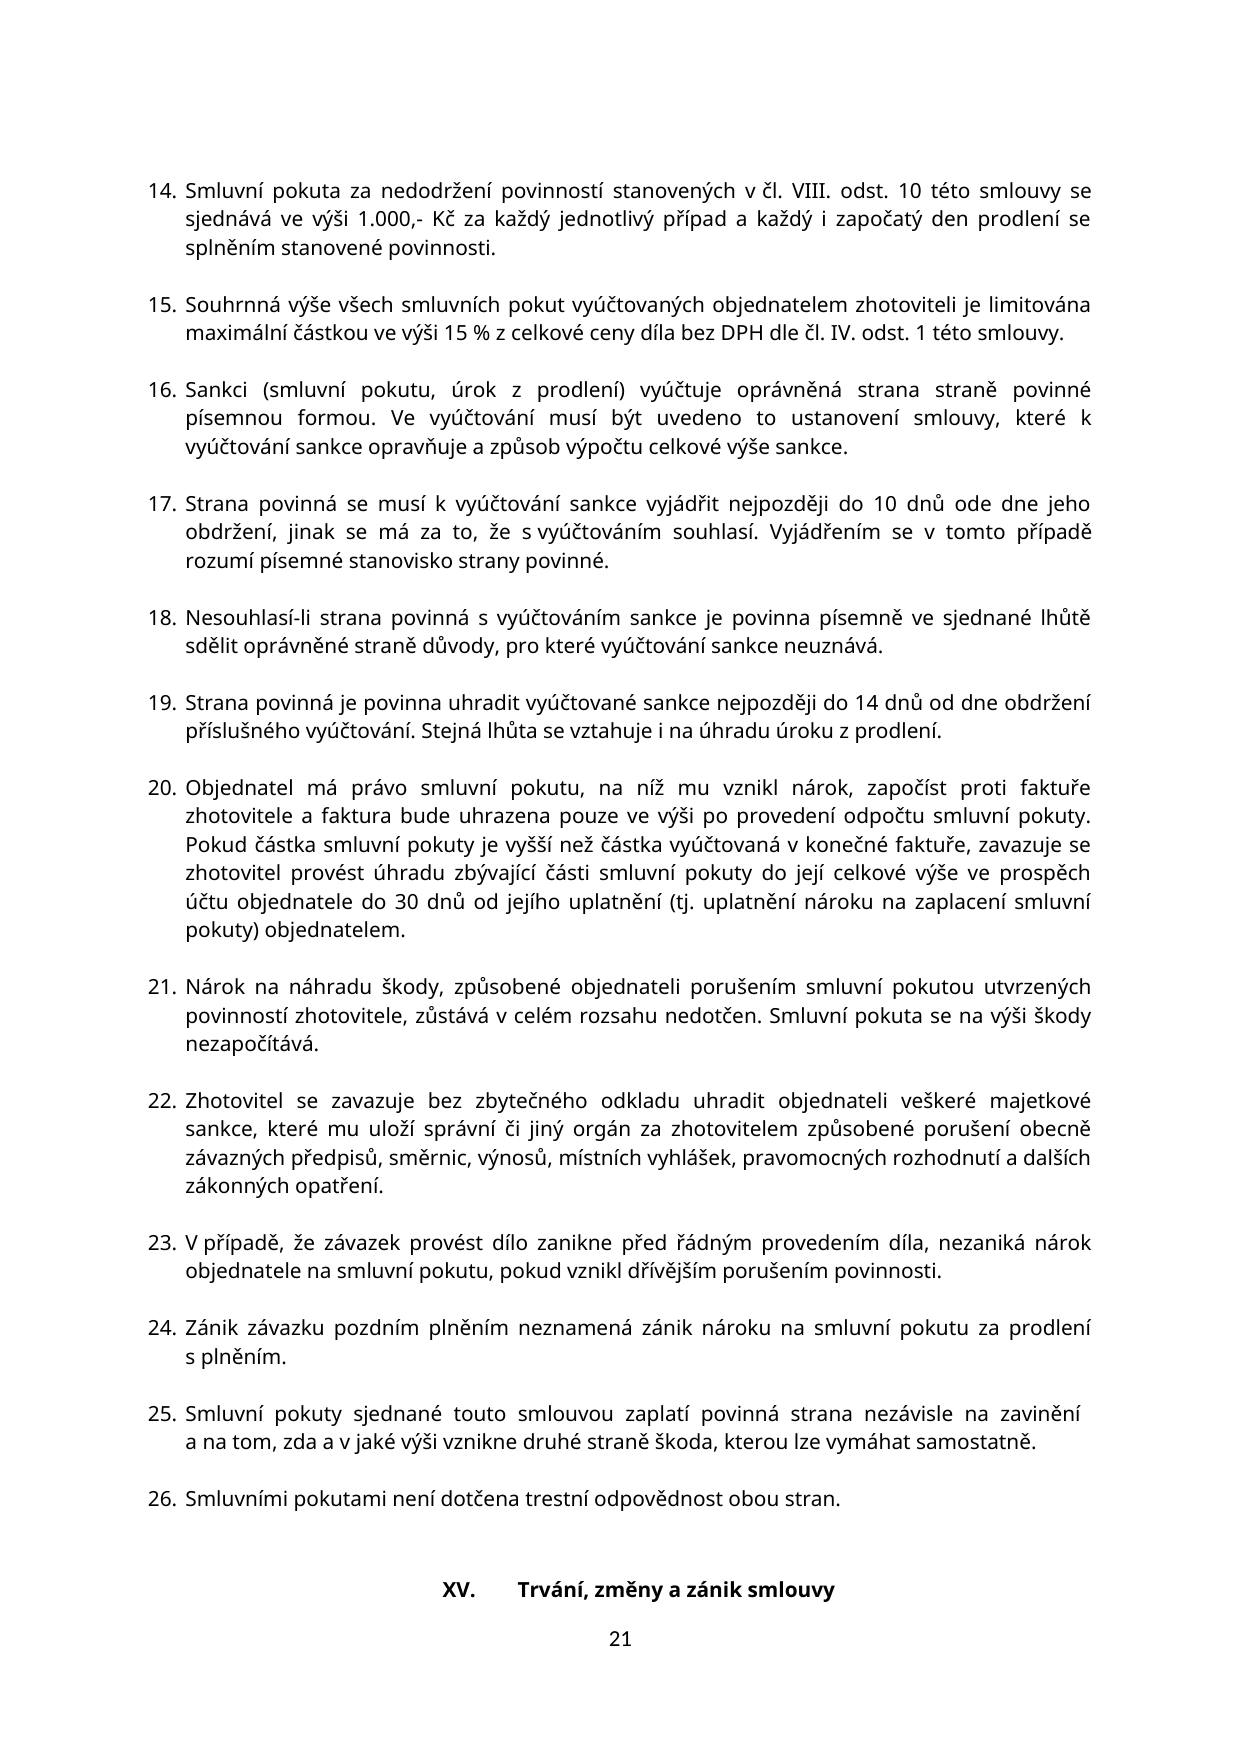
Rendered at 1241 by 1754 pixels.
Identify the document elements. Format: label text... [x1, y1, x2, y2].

list Strana povinná je povinna uhradit vyúčtované sankce nejpozději do 14 dnů od dne obdržení příslušného vyúčtování. Stejná lhůta se vztahuje i na úhradu úroku z prodlení. [148, 688, 1093, 745]
list Trvání, změny a zánik smlouvy [185, 1575, 1093, 1603]
list Smluvními pokutami není dotčena trestní odpovědnost obou stran. [148, 1484, 1093, 1513]
list V případě, že závazek provést dílo zanikne před řádným provedením díla, nezaniká nárok objednatele na smluvní pokutu, pokud vznikl dřívějším porušením povinnosti. [148, 1228, 1093, 1285]
list Smluvní pokuta za nedodržení povinností stanovených v čl. VIII. odst. 10 této smlouvy se sjednává ve výši 1.000,- Kč za každý jednotlivý případ a každý i započatý den prodlení se splněním stanovené povinnosti. [148, 176, 1093, 261]
list Zhotovitel se zavazuje bez zbytečného odkladu uhradit objednateli veškeré majetkové sankce, které mu uloží správní či jiný orgán za zhotovitelem způsobené porušení obecně závazných předpisů, směrnic, výnosů, místních vyhlášek, pravomocných rozhodnutí a dalších zákonných opatření. [148, 1086, 1093, 1200]
list Strana povinná se musí k vyúčtování sankce vyjádřit nejpozději do 10 dnů ode dne jeho obdržení, jinak se má za to, že s vyúčtováním souhlasí. Vyjádřením se v tomto případě rozumí písemné stanovisko strany povinné. [148, 489, 1093, 574]
list Nesouhlasí-li strana povinná s vyúčtováním sankce je povinna písemně ve sjednané lhůtě sdělit oprávněné straně důvody, pro které vyúčtování sankce neuznává. [148, 603, 1093, 659]
list Nárok na náhradu škody, způsobené objednateli porušením smluvní pokutou utvrzených povinností zhotovitele, zůstává v celém rozsahu nedotčen. Smluvní pokuta se na výši škody nezapočítává. [148, 972, 1093, 1058]
list Smluvní pokuty sjednané touto smlouvou zaplatí povinná strana nezávisle na zavinění a na tom, zda a v jaké výši vznikne druhé straně škoda, kterou lze vymáhat samostatně. [148, 1399, 1093, 1456]
list Objednatel má právo smluvní pokutu, na níž mu vznikl nárok, započíst proti faktuře zhotovitele a faktura bude uhrazena pouze ve výši po provedení odpočtu smluvní pokuty. Pokud částka smluvní pokuty je vyšší než částka vyúčtovaná v konečné faktuře, zavazuje se zhotovitel provést úhradu zbývající části smluvní pokuty do její celkové výše ve prospěch účtu objednatele do 30 dnů od jejího uplatnění (tj. uplatnění nároku na zaplacení smluvní pokuty) objednatelem. [148, 773, 1093, 944]
list Zánik závazku pozdním plněním neznamená zánik nároku na smluvní pokutu za prodlení s plněním. [148, 1313, 1093, 1370]
list Souhrnná výše všech smluvních pokut vyúčtovaných objednatelem zhotoviteli je limitována maximální částkou ve výši 15 % z celkové ceny díla bez DPH dle čl. IV. odst. 1 této smlouvy. [148, 290, 1093, 347]
list Sankci (smluvní pokutu, úrok z prodlení) vyúčtuje oprávněná strana straně povinné písemnou formou. Ve vyúčtování musí být uvedeno to ustanovení smlouvy, které k vyúčtování sankce opravňuje a způsob výpočtu celkové výše sankce. [148, 375, 1093, 460]
